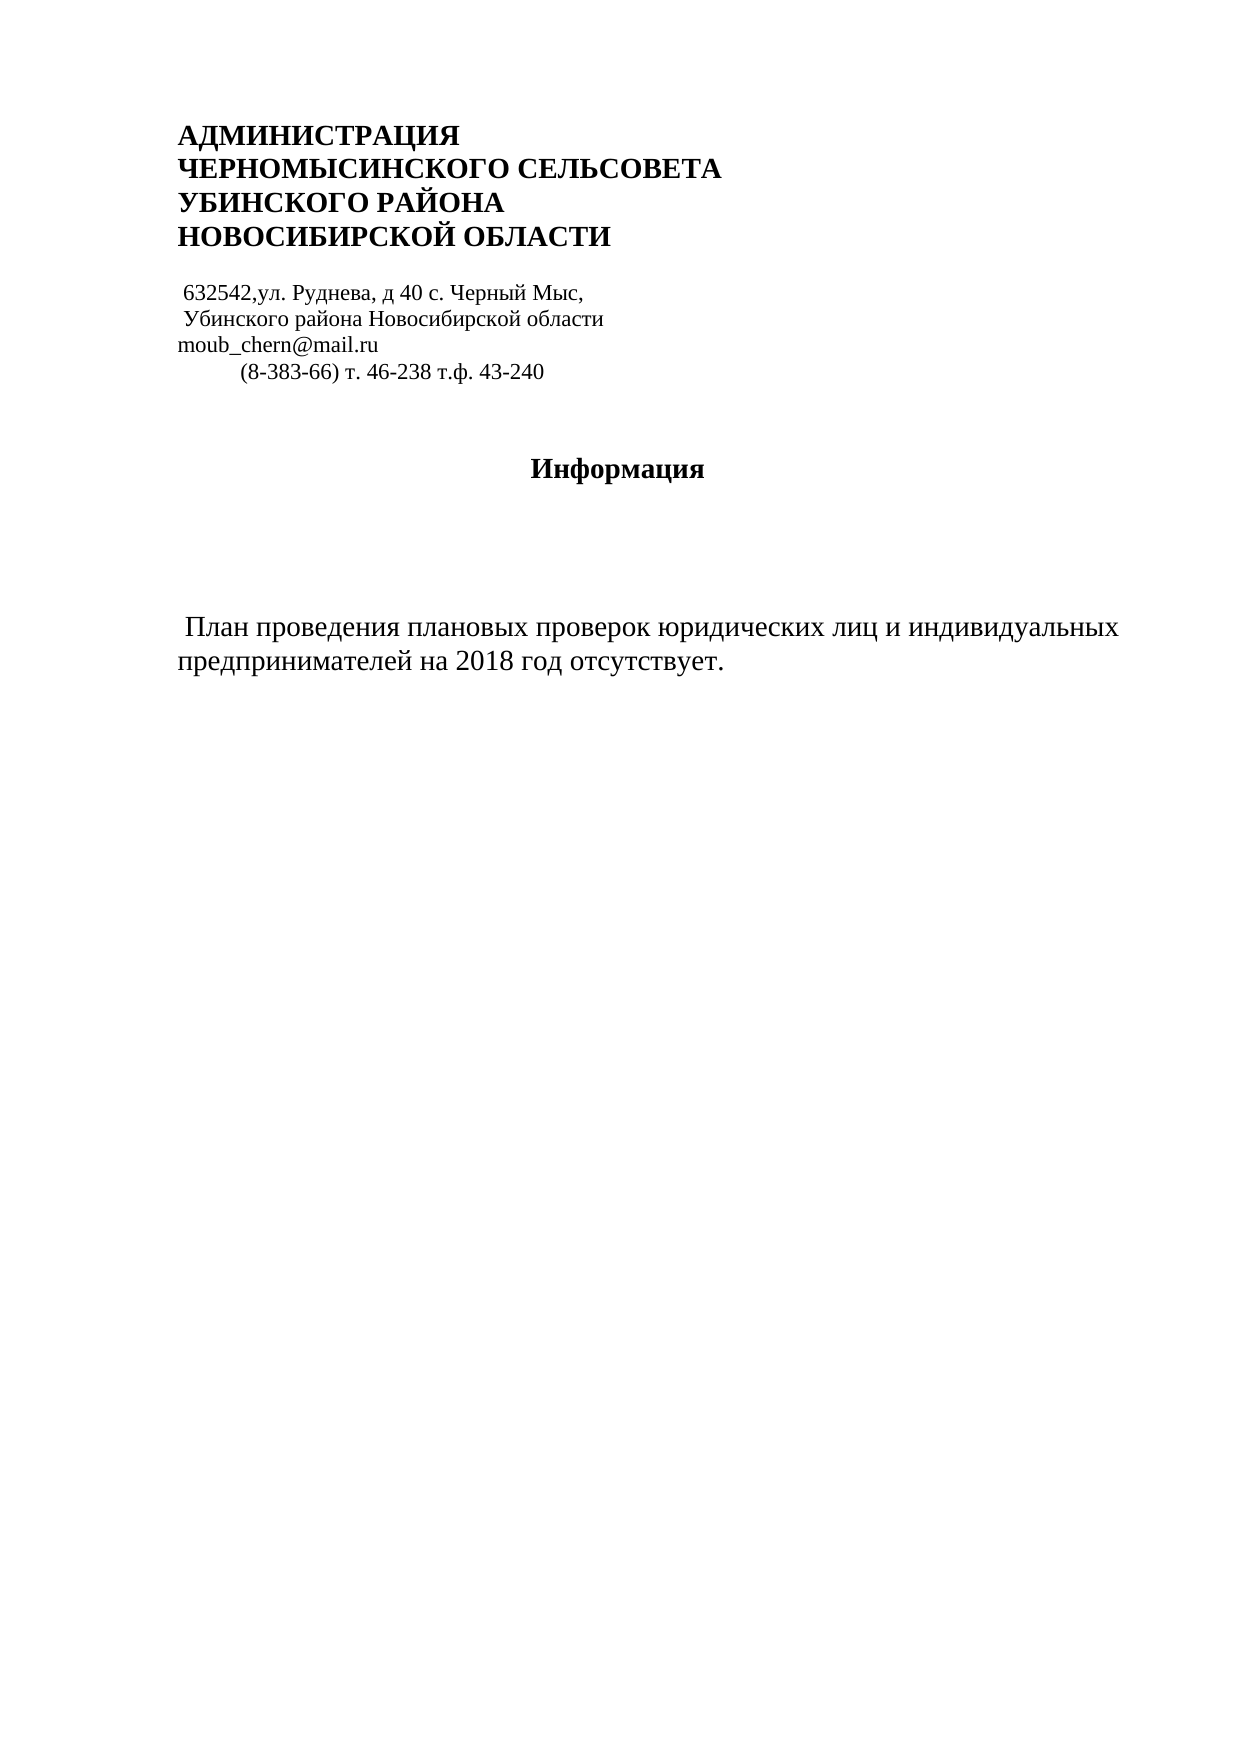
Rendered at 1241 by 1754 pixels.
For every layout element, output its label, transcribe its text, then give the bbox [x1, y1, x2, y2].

text УБИНСКОГО РАЙОНА [177, 185, 1152, 219]
text (8-383-66) т. 46-238 т.ф. 43-240 [177, 358, 1152, 384]
text Убинского района Новосибирской области [177, 305, 1152, 331]
text Информация [177, 451, 1152, 485]
text moub_chern@mail.ru [177, 331, 1152, 358]
text План проведения плановых проверок юридических лиц и индивидуальных предпринимателей на 2018 год отсутствует. [177, 609, 1152, 676]
text 632542,ул. Руднева, д 40 с. Черный Мыс, [177, 279, 1152, 305]
text АДМИНИСТРАЦИЯ [177, 118, 1152, 152]
text ЧЕРНОМЫСИНСКОГО СЕЛЬСОВЕТА [177, 152, 1152, 185]
text НОВОСИБИРСКОЙ ОБЛАСТИ [177, 219, 1152, 252]
